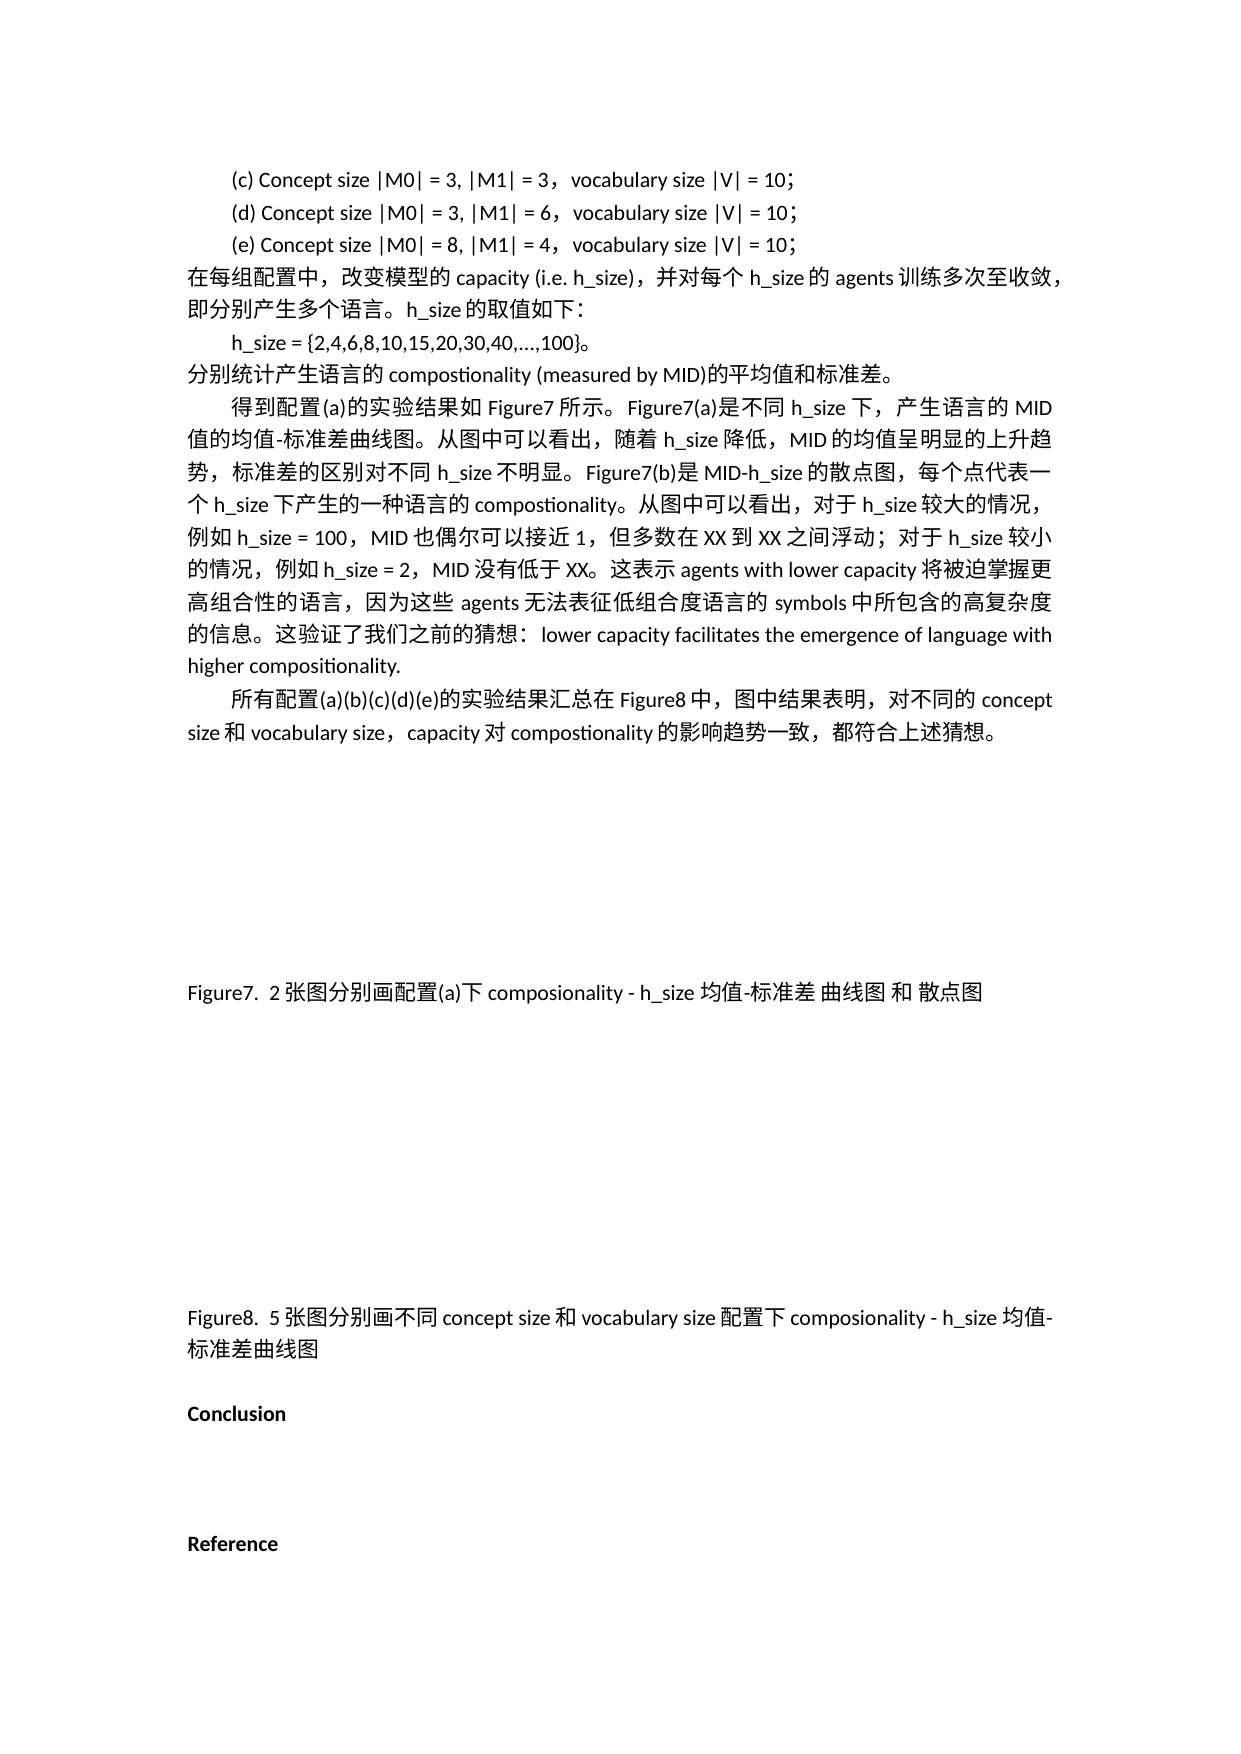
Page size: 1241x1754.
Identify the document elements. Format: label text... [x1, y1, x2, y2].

text Figure7. 2张图分别画配置(a)下composionality - h_size 均值-标准差 曲线图 和 散点图 [187, 974, 1053, 1007]
text Figure8. 5张图分别画不同concept size和vocabulary size配置下composionality - h_size 均值-标准差曲线图 [187, 1299, 1053, 1364]
text h_size = {2,4,6,8,10,15,20,30,40,...,100}。 [187, 324, 1053, 357]
list Concept size |M0| = 8, |M1| = 4，vocabulary size |V| = 10； [187, 227, 1053, 259]
list Concept size |M0| = 3, |M1| = 3，vocabulary size |V| = 10； [187, 162, 1053, 194]
text 所有配置(a)(b)(c)(d)(e)的实验结果汇总在Figure8中，图中结果表明，对不同的concept size和vocabulary size，capacity对compostionality的影响趋势一致，都符合上述猜想。 [187, 682, 1053, 747]
list Concept size |M0| = 3, |M1| = 6，vocabulary size |V| = 10； [187, 194, 1053, 227]
text 分别统计产生语言的compostionality (measured by MID)的平均值和标准差。 [187, 357, 1053, 389]
text Reference [187, 1527, 1053, 1559]
text 在每组配置中，改变模型的capacity (i.e. h_size)，并对每个h_size的agents训练多次至收敛，即分别产生多个语言。h_size的取值如下： [187, 259, 1053, 324]
text Conclusion [187, 1397, 1053, 1429]
text 得到配置(a)的实验结果如Figure7所示。Figure7(a)是不同h_size下，产生语言的MID值的均值-标准差曲线图。从图中可以看出，随着h_size降低，MID的均值呈明显的上升趋势，标准差的区别对不同h_size不明显。Figure7(b)是MID-h_size的散点图，每个点代表一个h_size下产生的一种语言的compostionality。从图中可以看出，对于h_size较大的情况，例如h_size = 100，MID也偶尔可以接近1，但多数在XX到XX之间浮动；对于h_size较小的情况，例如h_size = 2，MID没有低于XX。这表示agents with lower capacity将被迫掌握更高组合性的语言，因为这些agents无法表征低组合度语言的symbols中所包含的高复杂度的信息。这验证了我们之前的猜想：lower capacity facilitates the emergence of language with higher compositionality. [187, 389, 1053, 682]
